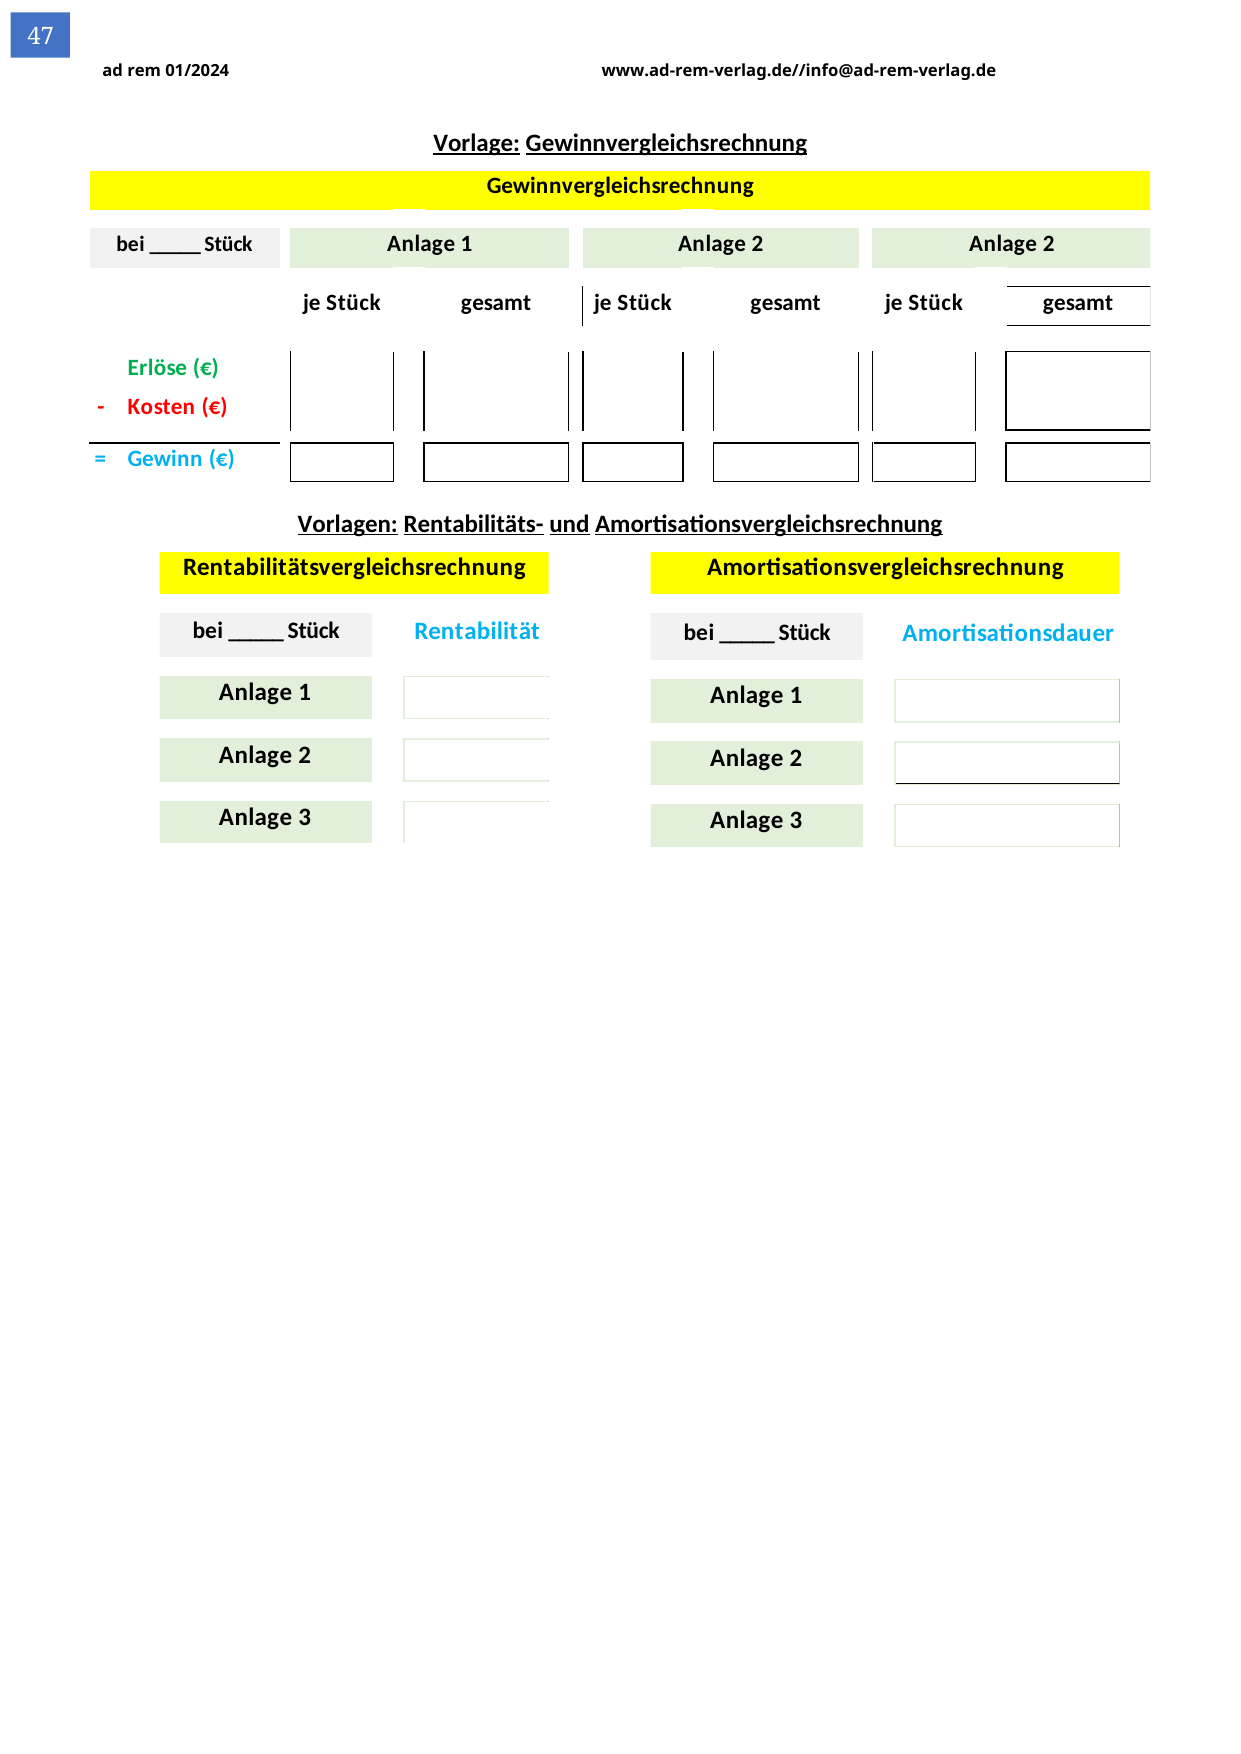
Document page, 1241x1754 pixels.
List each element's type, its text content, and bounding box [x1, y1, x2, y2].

table_header [89, 551, 619, 848]
table_header [620, 551, 1151, 848]
text Vorlagen: Rentabilitäts- und Amortisationsvergleichsrechnung [89, 508, 1152, 538]
text Vorlage: Gewinnvergleichsrechnung [89, 127, 1152, 157]
